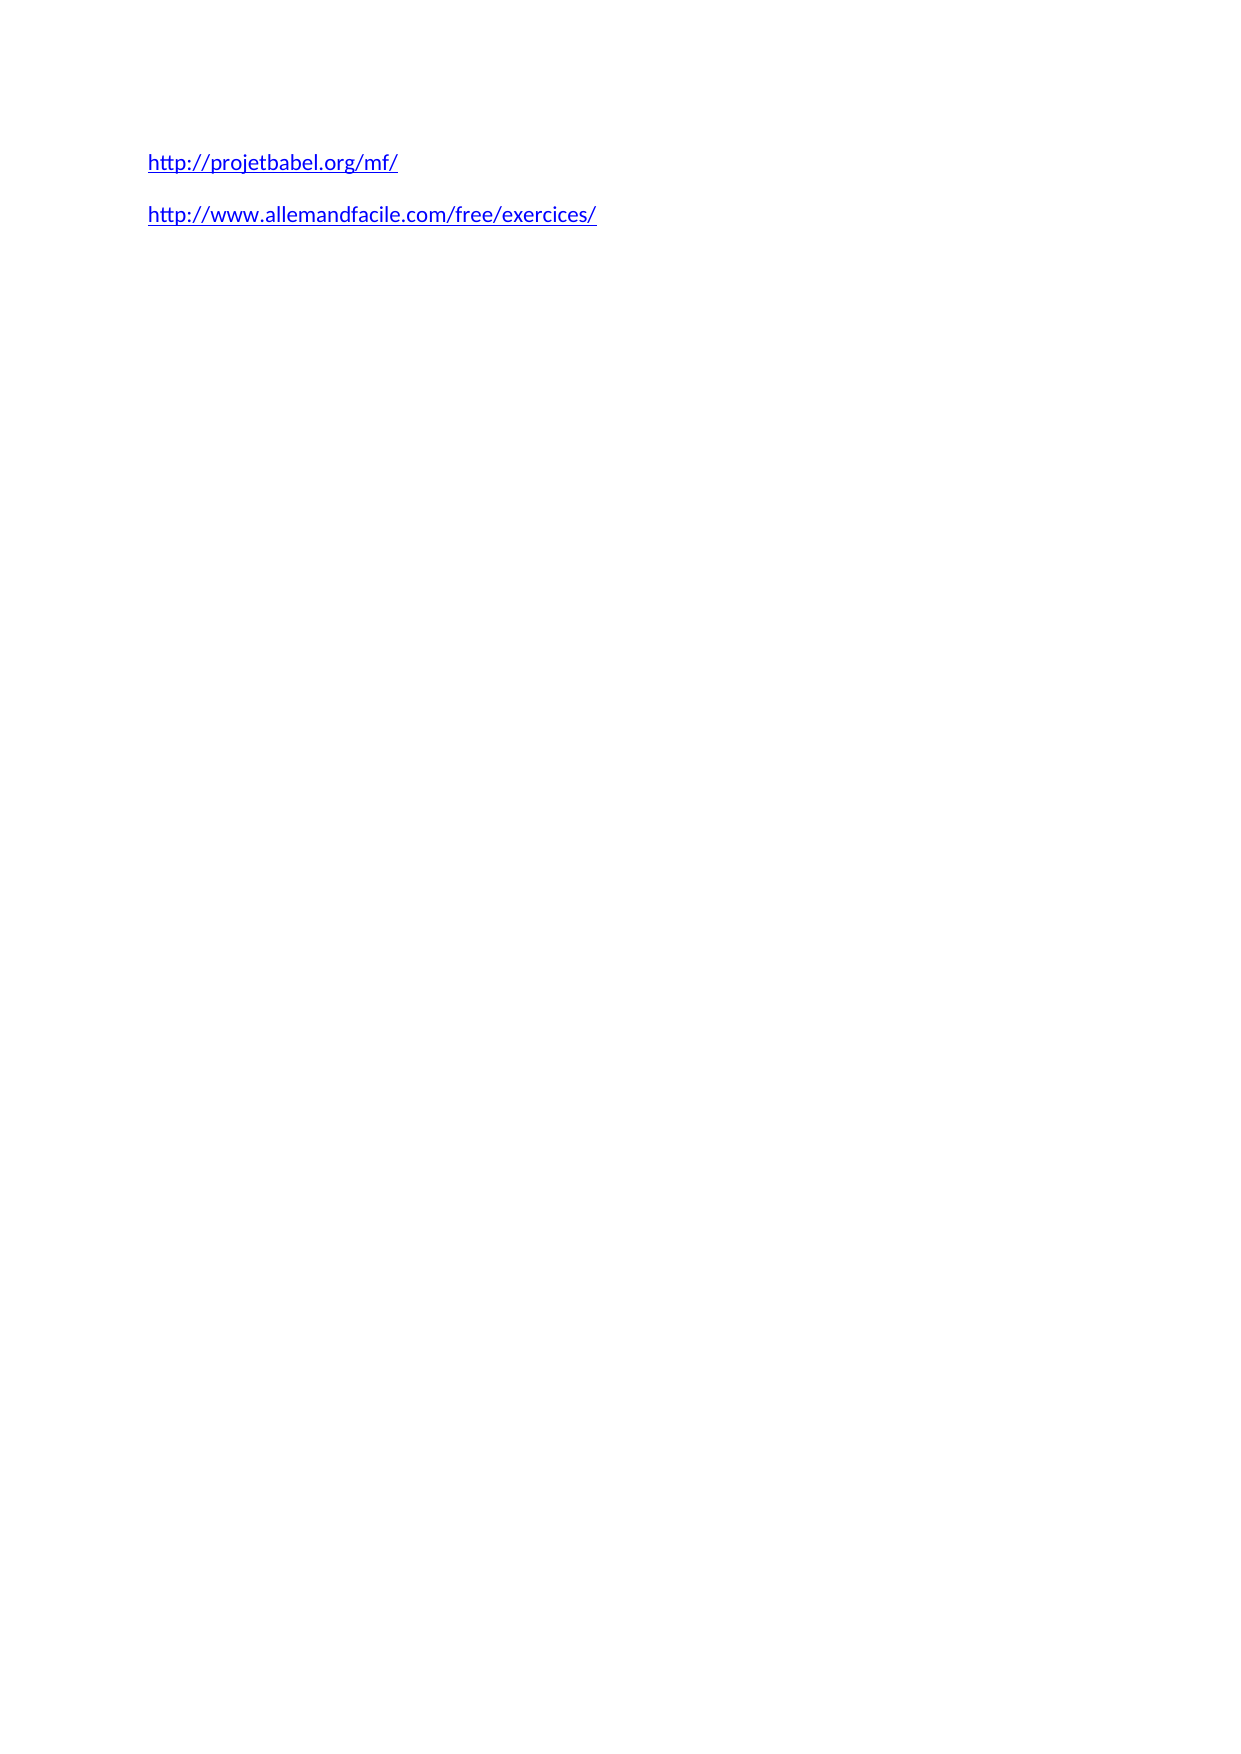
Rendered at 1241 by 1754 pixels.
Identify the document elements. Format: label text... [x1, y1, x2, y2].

text http://projetbabel.org/mf/ [148, 148, 1093, 176]
text http://www.allemandfacile.com/free/exercices/ [148, 201, 1093, 229]
